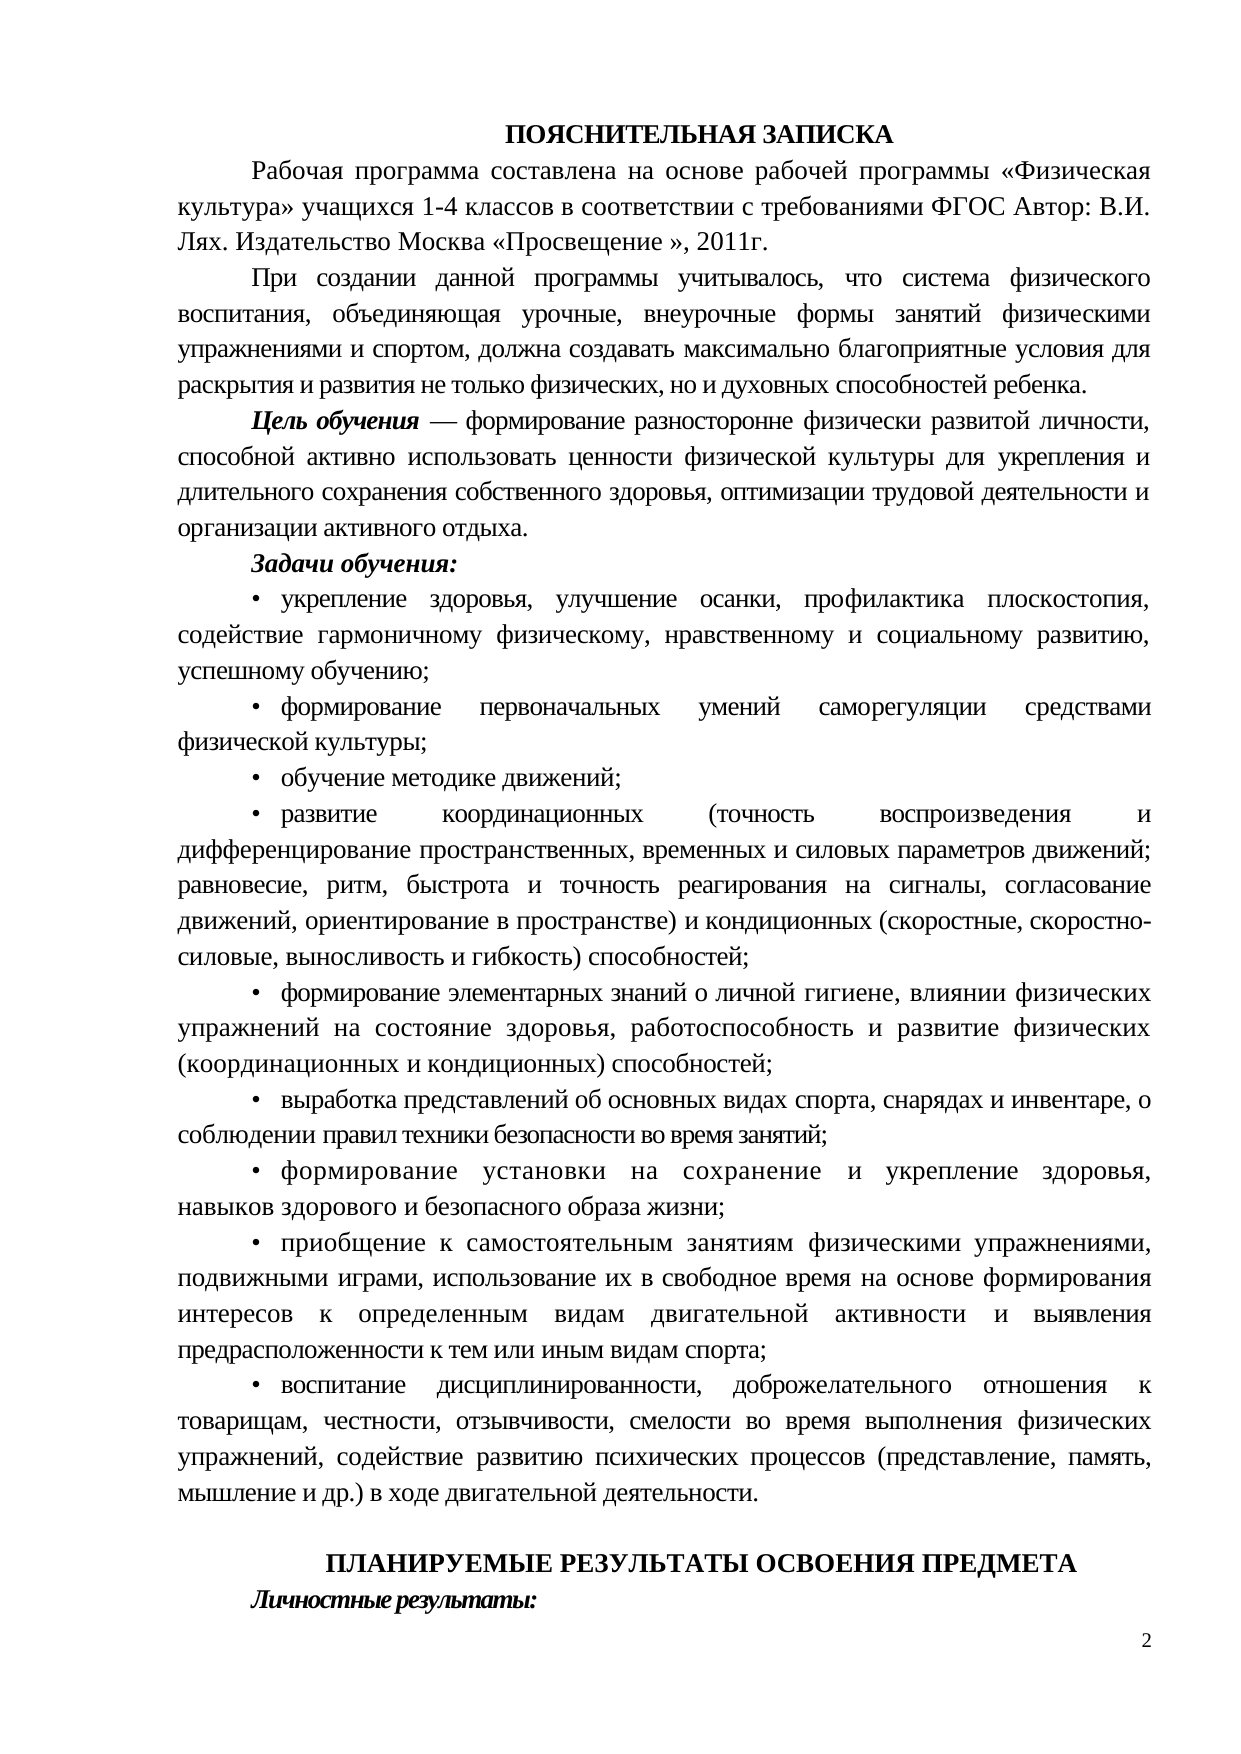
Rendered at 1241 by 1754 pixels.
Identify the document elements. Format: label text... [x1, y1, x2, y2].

text Личностные результаты: [177, 1583, 1152, 1614]
list обучение методике движений; [177, 761, 1152, 792]
list развитие координационных (точность воспроизведения и дифференцирование пространственных, временных и силовых параметров движений; равновесие, ритм, быстрота и точность реагирования на сигналы, согласование движений, ориентирование в пространстве) и кондиционных (скоростные, скоростно-силовые, выносливость и гибкость) способностей; [177, 797, 1152, 971]
text Цель обучения — формирование разносторонне физически развитой личности, способной активно использовать ценности физической культуры для укрепления и длительного сохранения собственного здоровья, оптимизации трудовой деятельности и организации активного отдыха. [177, 404, 1150, 542]
list приобщение к самостоятельным занятиям физическими упражнениями, подвижными играми, использование их в свободное время на основе формирования интересов к определенным видам двигательной активности и выявления предрасположенности к тем или иным видам спорта; [177, 1226, 1152, 1364]
text При создании данной программы учитывалось, что система физического воспитания, объединяющая урочные, внеурочные формы занятий физическими упражнениями и спортом, должна создавать максимально благоприятные условия для раскрытия и развития не только физических, но и духовных способностей ребенка. [177, 261, 1151, 399]
list формирование элементарных знаний о личной гигиене, влиянии физических упражнений на состояние здоровья, работоспособность и развитие физических (координационных и кондиционных) способностей; [177, 976, 1152, 1078]
text Задачи обучения: [177, 547, 1152, 578]
list укрепление здоровья, улучшение осанки, профилактика плоскостопия, содействие гармоничному физическому, нравственному и социальному развитию, успешному обучению; [177, 583, 1149, 685]
list выработка представлений об основных видах спорта, снарядах и инвентаре, о соблюдении правил техники безопасности во время занятий; [177, 1083, 1152, 1150]
list воспитание дисциплинированности, доброжелательного отношения к товарищам, честности, отзывчивости, смелости во время выполнения физических упражнений, содействие развитию психических процессов (представление, память, мышление и др.) в ходе двигательной деятельности. [177, 1369, 1152, 1507]
text ПОЯСНИТЕЛЬНАЯ ЗАПИСКА [177, 118, 1148, 149]
list формирование установки на сохранение и укрепление здоровья, навыков здорового и безопасного образа жизни; [177, 1154, 1152, 1221]
list формирование первоначальных умений саморегуляции средствами физической культуры; [177, 690, 1152, 757]
text Рабочая программа составлена на основе рабочей программы «Физическая культура» учащихся 1-4 классов в соответствии с требованиями ФГОС Автор: В.И. Лях. Издательство Москва «Просвещение », 2011г. [177, 154, 1152, 256]
text ПЛАНИРУЕМЫЕ РЕЗУЛЬТАТЫ ОСВОЕНИЯ ПРЕДМЕТА [177, 1547, 1152, 1578]
